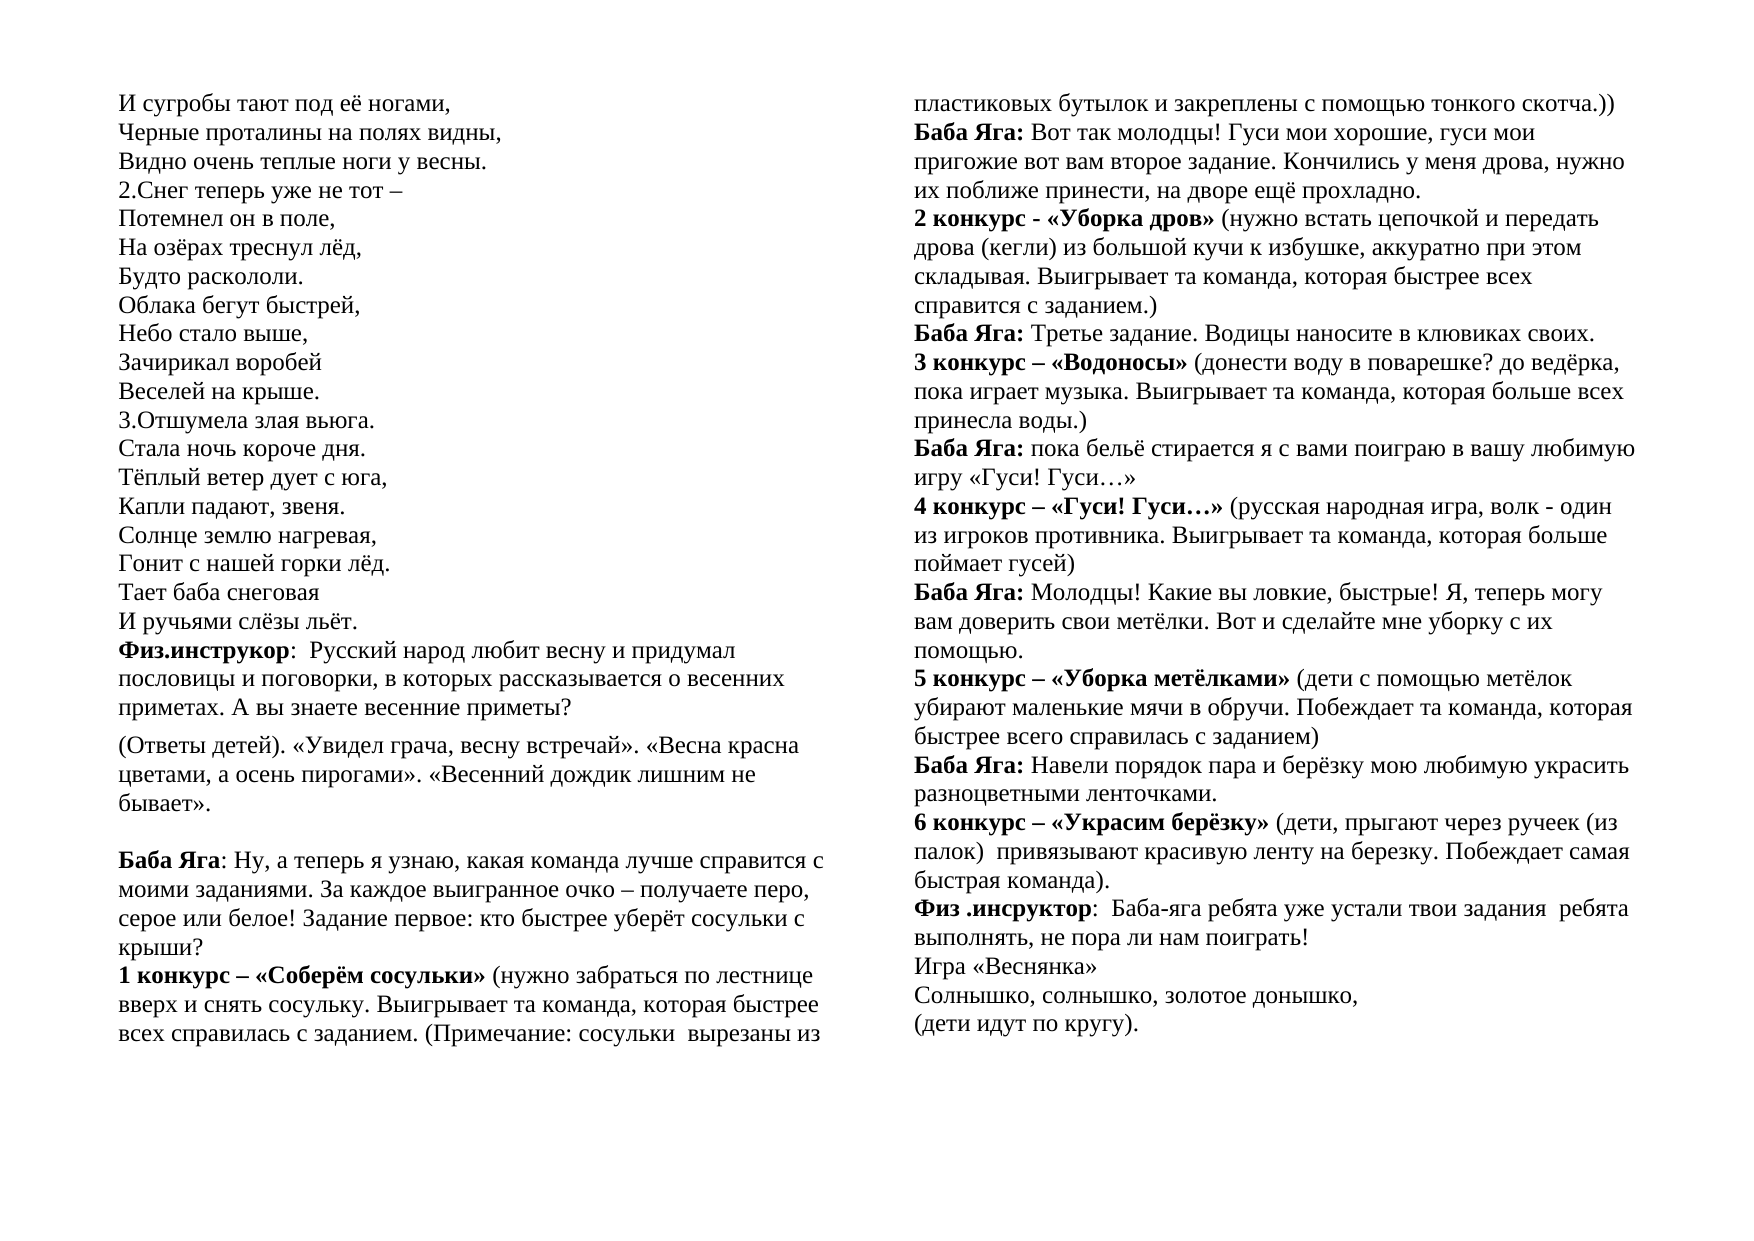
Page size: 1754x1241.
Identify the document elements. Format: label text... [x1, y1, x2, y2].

text И ручьями слёзы льёт. [118, 606, 840, 635]
text Будто раскололи. [118, 261, 840, 290]
text (дети идут по кругу). [914, 1008, 1636, 1037]
text Зачирикал воробей [118, 347, 840, 376]
text Гонит с нашей горки лёд. [118, 548, 840, 577]
text 3.Отшумела злая вьюга. [118, 405, 840, 433]
text Стала ночь короче дня. [118, 433, 840, 462]
text Капли падают, звеня. [118, 491, 840, 520]
text Тёплый ветер дует с юга, [118, 462, 840, 491]
text (Ответы детей). «Увидел грача, весну встречай». «Весна красна цветами, а осень пирогами». «Весенний дождик лишним не бывает». Баба Яга: Ну, а теперь я узнаю, какая команда лучше справится с моими заданиями. За каждое выигранное очко – получаете перо, серое или белое! Задание первое: кто быстрее уберёт сосульки с крыши? 1 конкурс – «Соберём сосульки» (нужно забраться по лестнице вверх и снять сосульку. Выигрывает та команда, которая быстрее всех справилась с заданием. (Примечание: сосульки вырезаны из пластиковых бутылок и закреплены с помощью тонкого скотча.)) Баба Яга: Вот так молодцы! Гуси мои хорошие, гуси мои пригожие вот вам второе задание. Кончились у меня дрова, нужно их поближе принести, на дворе ещё прохладно. 2 конкурс - «Уборка дров» (нужно встать цепочкой и передать дрова (кегли) из большой кучи к избушке, аккуратно при этом складывая. Выигрывает та команда, которая быстрее всех справится с заданием.) Баба Яга: Третье задание. Водицы наносите в клювиках своих. 3 конкурс – «Водоносы» (донести воду в поварешке? до ведёрка, пока играет музыка. Выигрывает та команда, которая больше всех принесла воды.) Баба Яга: пока бельё стирается я с вами поиграю в вашу любимую игру «Гуси! Гуси…» 4 конкурс – «Гуси! Гуси…» (русская народная игра, волк - один из игроков противника. Выигрывает та команда, которая больше поймает гусей) Баба Яга: Молодцы! Какие вы ловкие, быстрые! Я, теперь могу вам доверить свои метёлки. Вот и сделайте мне уборку с их помощью. 5 конкурс – «Уборка метёлками» (дети с помощью метёлок убирают маленькие мячи в обручи. Побеждает та команда, которая быстрее всего справилась с заданием) Баба Яга: Навели порядок пара и берёзку мою любимую украсить разноцветными ленточками. 6 конкурс – «Украсим берёзку» (дети, прыгают через ручеек (из палок) привязывают красивую ленту на березку. Побеждает самая быстрая команда). Физ .инсруктор: Баба-яга ребята уже устали твои задания ребята выполнять, не пора ли нам поиграть! [118, 730, 840, 1047]
text Солнце землю нагревая, [118, 520, 840, 548]
text Солнышко, солнышко, золотое донышко, [914, 980, 1636, 1008]
text И сугробы тают под её ногами, [118, 88, 840, 117]
text Тает баба снеговая [118, 577, 840, 606]
text Игра «Веснянка» [914, 951, 1636, 980]
text Небо стало выше, [118, 318, 840, 347]
text (Ответы детей). «Увидел грача, весну встречай». «Весна красна цветами, а осень пирогами». «Весенний дождик лишним не бывает». Баба Яга: Ну, а теперь я узнаю, какая команда лучше справится с моими заданиями. За каждое выигранное очко – получаете перо, серое или белое! Задание первое: кто быстрее уберёт сосульки с крыши? 1 конкурс – «Соберём сосульки» (нужно забраться по лестнице вверх и снять сосульку. Выигрывает та команда, которая быстрее всех справилась с заданием. (Примечание: сосульки вырезаны из пластиковых бутылок и закреплены с помощью тонкого скотча.)) Баба Яга: Вот так молодцы! Гуси мои хорошие, гуси мои пригожие вот вам второе задание. Кончились у меня дрова, нужно их поближе принести, на дворе ещё прохладно. 2 конкурс - «Уборка дров» (нужно встать цепочкой и передать дрова (кегли) из большой кучи к избушке, аккуратно при этом складывая. Выигрывает та команда, которая быстрее всех справится с заданием.) Баба Яга: Третье задание. Водицы наносите в клювиках своих. 3 конкурс – «Водоносы» (донести воду в поварешке? до ведёрка, пока играет музыка. Выигрывает та команда, которая больше всех принесла воды.) Баба Яга: пока бельё стирается я с вами поиграю в вашу любимую игру «Гуси! Гуси…» 4 конкурс – «Гуси! Гуси…» (русская народная игра, волк - один из игроков противника. Выигрывает та команда, которая больше поймает гусей) Баба Яга: Молодцы! Какие вы ловкие, быстрые! Я, теперь могу вам доверить свои метёлки. Вот и сделайте мне уборку с их помощью. 5 конкурс – «Уборка метёлками» (дети с помощью метёлок убирают маленькие мячи в обручи. Побеждает та команда, которая быстрее всего справилась с заданием) Баба Яга: Навели порядок пара и берёзку мою любимую украсить разноцветными ленточками. 6 конкурс – «Украсим берёзку» (дети, прыгают через ручеек (из палок) привязывают красивую ленту на березку. Побеждает самая быстрая команда). Физ .инсруктор: Баба-яга ребята уже устали твои задания ребята выполнять, не пора ли нам поиграть! [914, 88, 1636, 951]
text Физ.инструкор: Русский народ любит весну и придумал пословицы и поговорки, в которых рассказывается о весенних приметах. А вы знаете весенние приметы? [118, 635, 840, 721]
text Видно очень теплые ноги у весны. [118, 146, 840, 175]
text 2.Снег теперь уже не тот – [118, 175, 840, 203]
text Облака бегут быстрей, [118, 290, 840, 318]
text Веселей на крыше. [118, 376, 840, 405]
text Черные проталины на полях видны, [118, 117, 840, 146]
text На озёрах треснул лёд, [118, 232, 840, 261]
text Потемнел он в поле, [118, 203, 840, 232]
